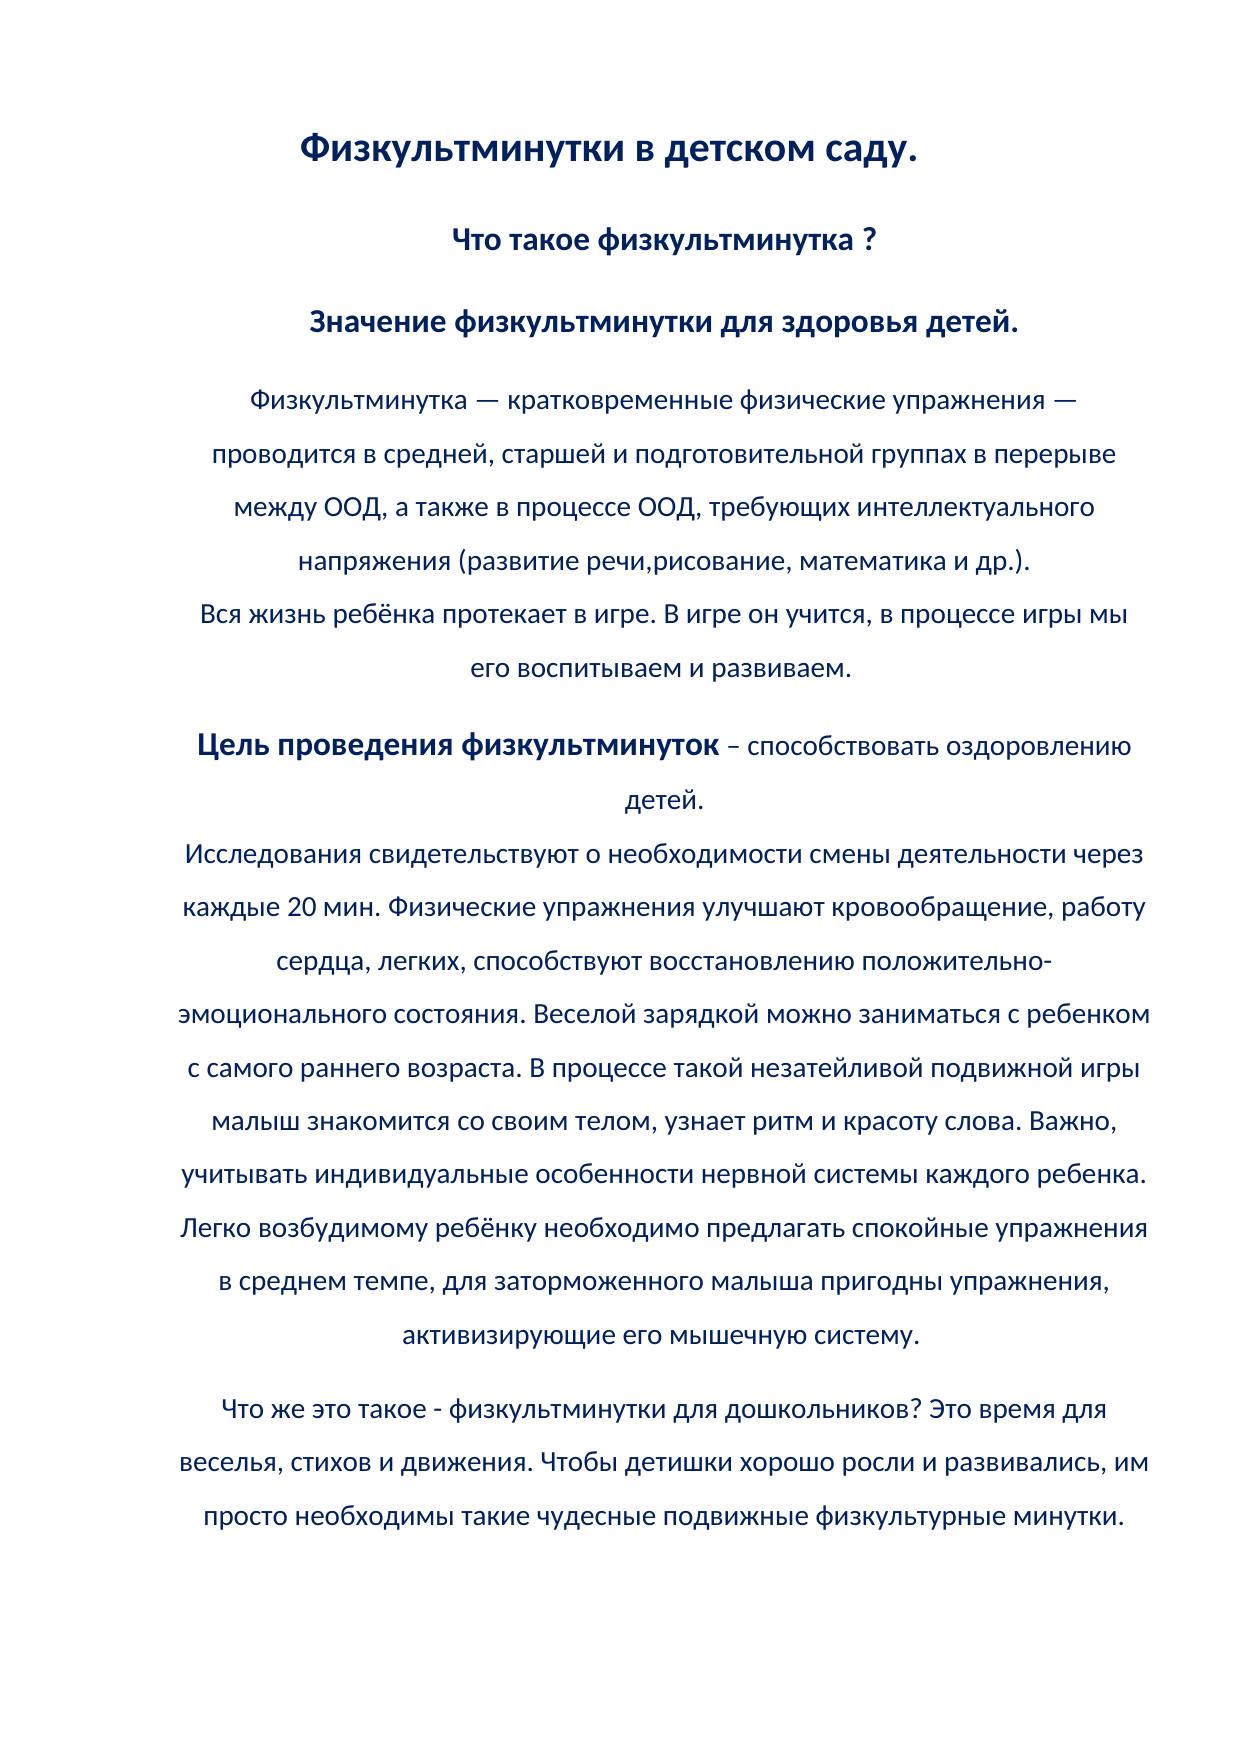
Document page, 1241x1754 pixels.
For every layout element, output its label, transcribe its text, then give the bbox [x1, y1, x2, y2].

text Что же это такое - физкультминутки для дошкольников? Это время для веселья, стихов и движения. Чтобы детишки хорошо росли и развивались, им просто необходимы такие чудесные подвижные физкультурные минутки. [177, 1390, 1152, 1533]
text Физкультминутки в детском саду. [177, 121, 1152, 171]
text Что такое физкультминутка ? [177, 218, 1152, 258]
text Значение физкультминутки для здоровья детей. [177, 299, 1152, 340]
text Цель проведения физкультминуток – способствовать оздоровлению детей. Исследования свидетельствуют о необходимости смены деятельности через каждые 20 мин. Физические упражнения улучшают кровообращение, работу сердца, легких, способствуют восстановлению положительно-эмоционального состояния. Веселой зарядкой можно заниматься с ребенком с самого раннего возраста. В процессе такой незатейливой подвижной игры малыш знакомится со своим телом, узнает ритм и красоту слова. Важно, учитывать индивидуальные особенности нервной системы каждого ребенка. Легко возбудимому ребёнку необходимо предлагать спокойные упражнения в среднем темпе, для заторможенного малыша пригодны упражнения, активизирующие его мышечную систему. [177, 723, 1152, 1351]
text Физкультминутка — кратковременные физические упражнения — проводится в средней, старшей и подготовительной группах в перерыве между ООД, а также в процессе ООД, требующих интеллектуального напряжения (развитие речи,рисование, математика и др.). Вся жизнь ребёнка протекает в игре. В игре он учится, в процессе игры мы его воспитываем и развиваем. [177, 381, 1152, 684]
